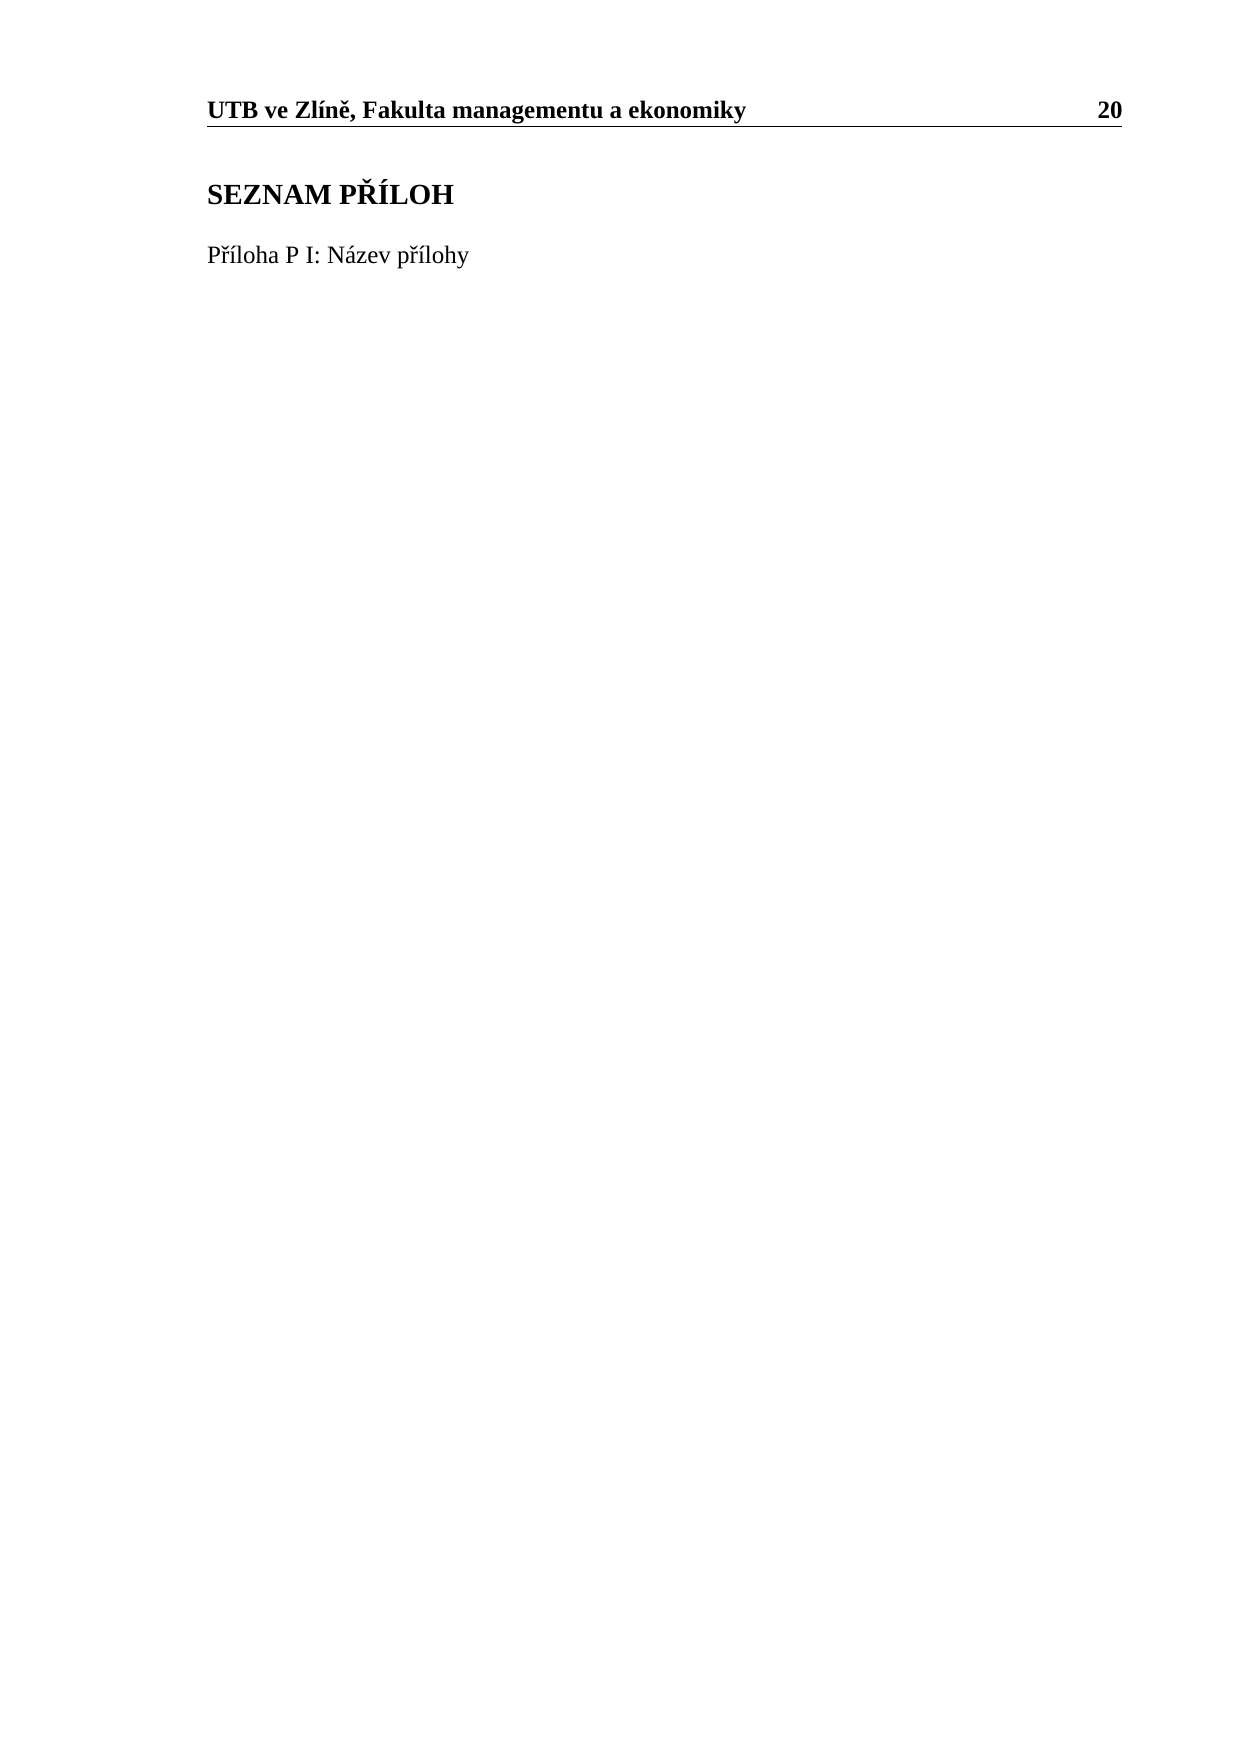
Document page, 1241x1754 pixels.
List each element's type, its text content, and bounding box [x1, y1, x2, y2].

text Příloha P I: Název přílohy [207, 240, 1122, 269]
text seznam PŘÍLOH [207, 177, 1122, 211]
